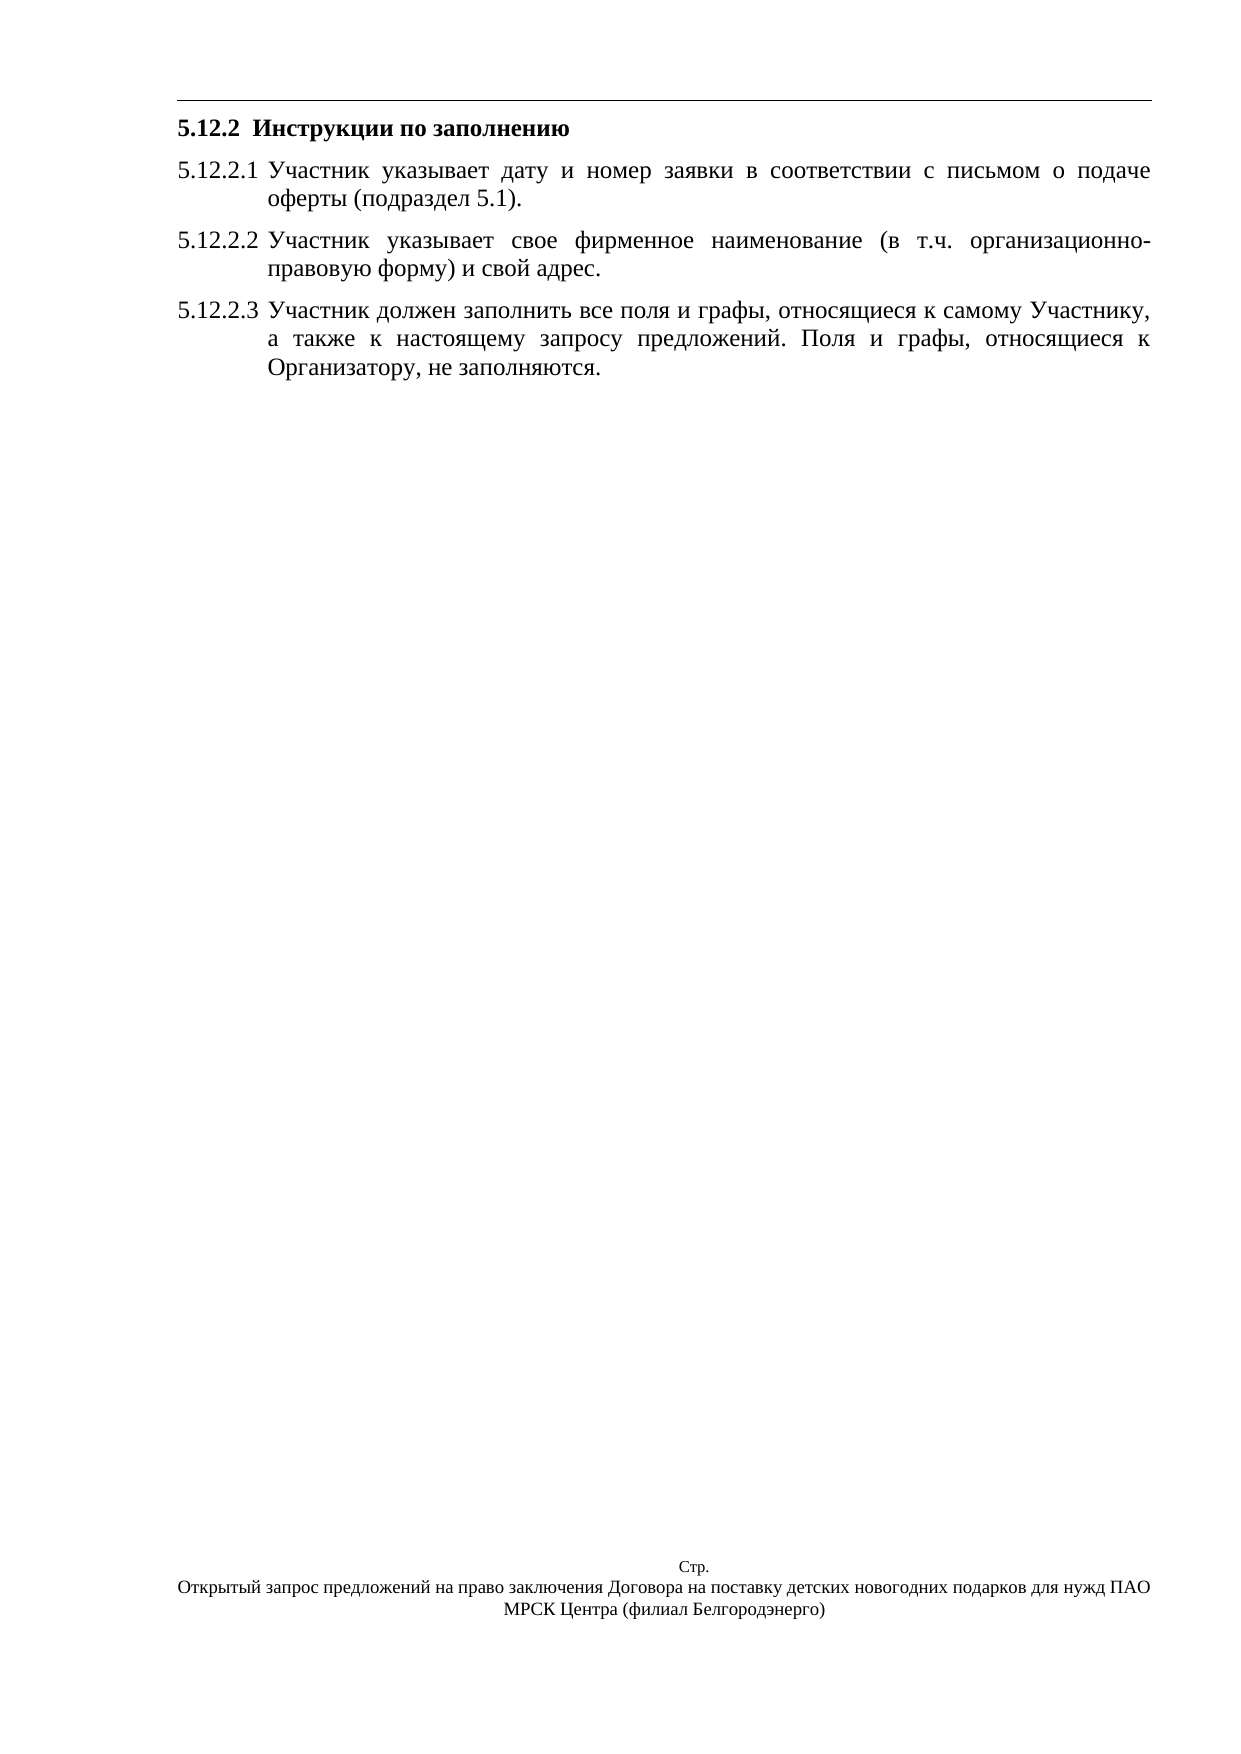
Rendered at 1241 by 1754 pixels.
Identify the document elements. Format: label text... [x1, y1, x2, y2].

list Участник должен заполнить все поля и графы, относящиеся к самому Участнику, а также к настоящему запросу предложений. Поля и графы, относящиеся к Организатору, не заполняются. [177, 295, 1152, 381]
list Участник указывает свое фирменное наименование (в т.ч. организационно-правовую форму) и свой адрес. [177, 225, 1152, 282]
subtitle Инструкции по заполнению [177, 113, 1152, 142]
